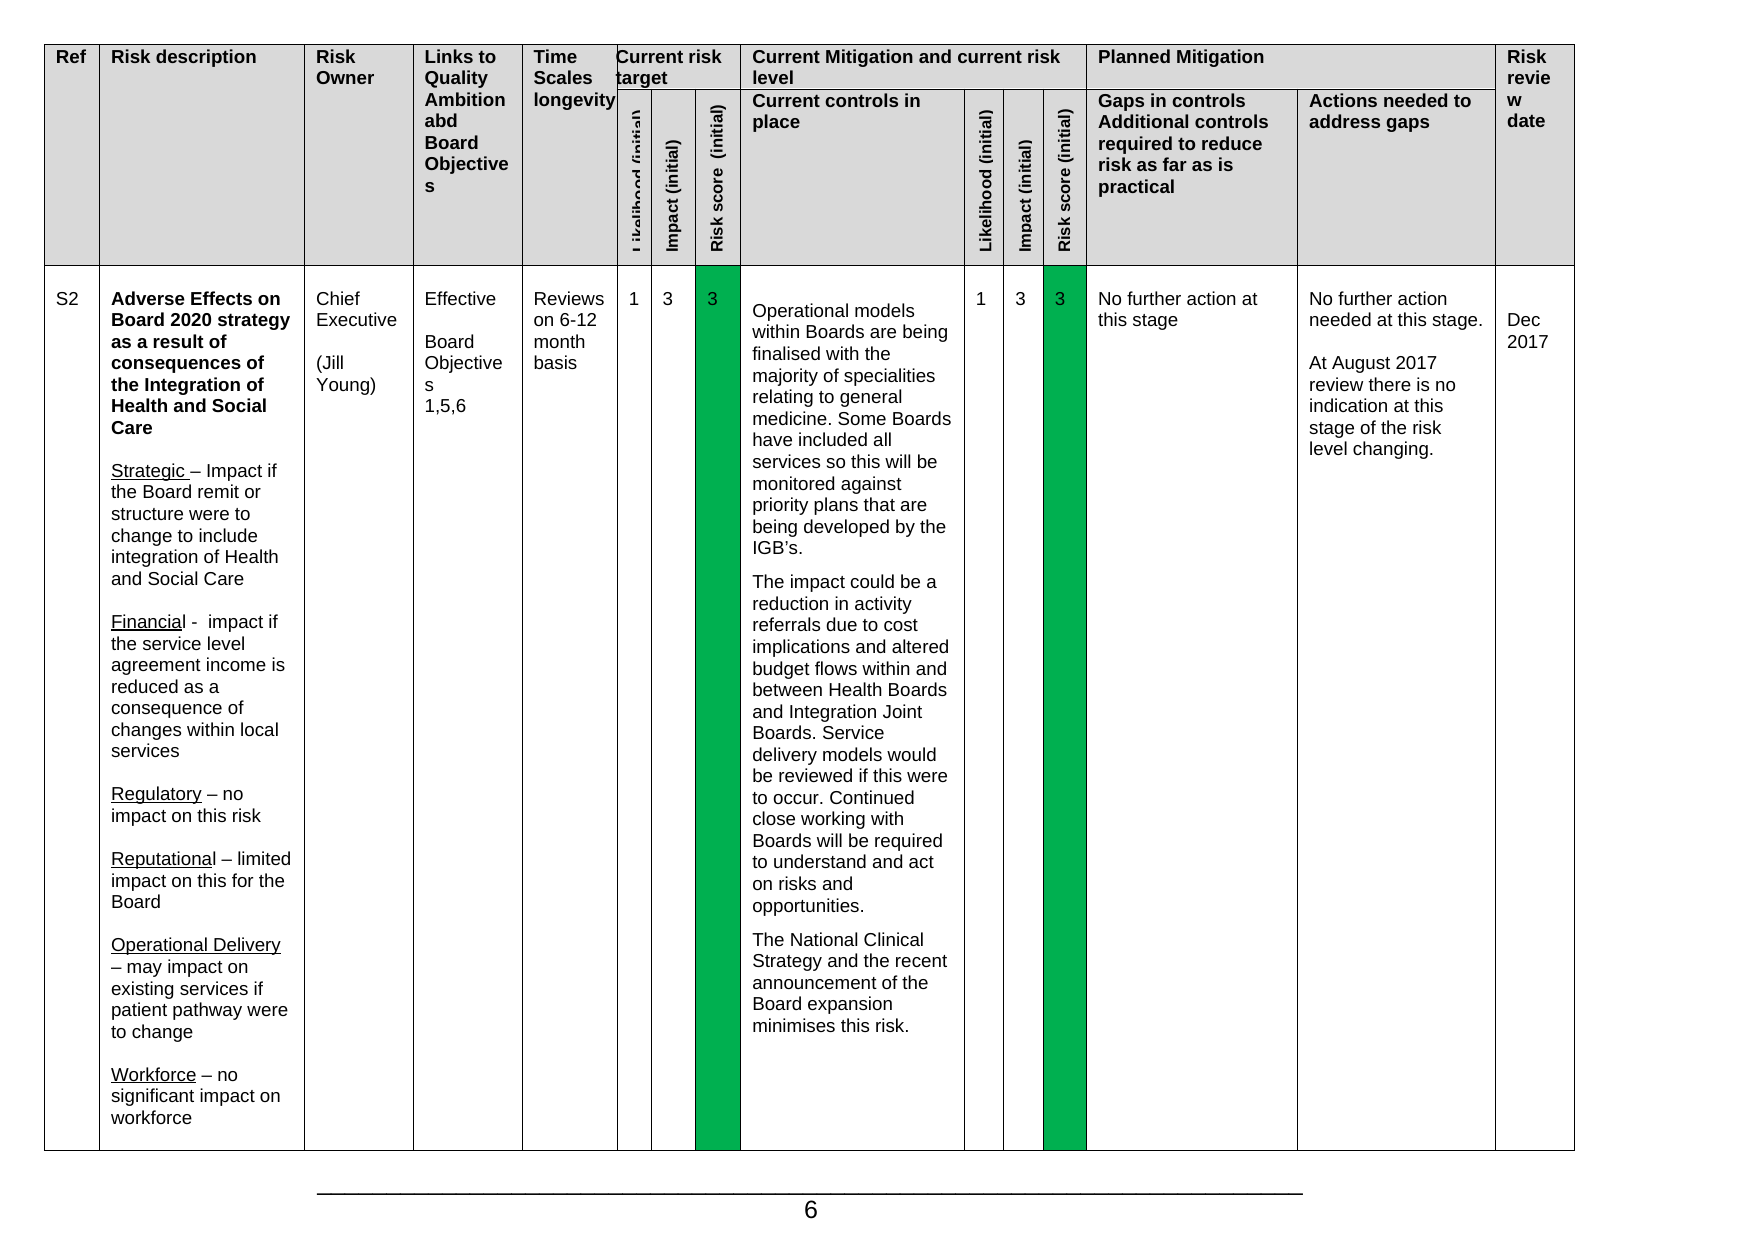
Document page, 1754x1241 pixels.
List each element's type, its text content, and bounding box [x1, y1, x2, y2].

table_cell S2 [45, 266, 99, 1150]
table_cell Impact (initial) [652, 90, 695, 265]
table_cell Risk score (initial) [1044, 90, 1086, 265]
table_cell Risk score (initial) [696, 90, 740, 265]
table_cell Chief Executive (Jill Young) [305, 266, 413, 1150]
table_cell Current controls in place [741, 90, 964, 265]
table_header Risk Owner [305, 45, 413, 265]
table_header Risk review date [1496, 45, 1574, 265]
table_cell Dec 2017 [1496, 266, 1574, 1150]
table_header Risk description [100, 45, 304, 265]
table_cell 1 [618, 266, 651, 1150]
table_header Current Mitigation and current risk level [741, 45, 1086, 88]
table_cell Gaps in controls Additional controls required to reduce risk as far as is practical [1087, 90, 1297, 265]
table_header Planned Mitigation [1087, 45, 1495, 88]
table_cell Adverse Effects on Board 2020 strategy as a result of consequences of the Integration of Health and Social Care Strategic – Impact if the Board remit or structure were to change to include integration of Health and Social Care Financial - impact if the service level agreement income is reduced as a consequence of changes within local services Regulatory – no impact on this risk Reputational – limited impact on this for the Board Operational Delivery – may impact on existing services if patient pathway were to change Workforce – no significant impact on workforce [100, 266, 304, 1150]
table_cell Actions needed to address gaps [1298, 90, 1495, 265]
table_cell No further action at this stage [1087, 266, 1297, 1150]
table_header Time Scales longevity [523, 45, 617, 265]
table_cell Likelihood (initial) [618, 90, 651, 265]
table_cell Effective Board Objectives 1,5,6 [414, 266, 522, 1150]
table_cell Reviews on 6-12 month basis [523, 266, 617, 1150]
table_cell 3 [652, 266, 695, 1150]
table_cell No further action needed at this stage. At August 2017 review there is no indication at this stage of the risk level changing. [1298, 266, 1495, 1150]
table_cell 1 [965, 266, 1003, 1150]
table_cell 3 [1044, 266, 1086, 1150]
table_cell 3 [696, 266, 740, 1150]
table_cell 3 [1004, 266, 1043, 1150]
table_cell Likelihood (initial) [965, 90, 1003, 265]
table_header Ref [45, 45, 99, 265]
table_cell Impact (initial) [1004, 90, 1043, 265]
table_header Links to Quality Ambition abd Board Objectives [414, 45, 522, 265]
table_header Current risk target [618, 45, 740, 88]
table_cell Operational models within Boards are being finalised with the majority of specialities relating to general medicine. Some Boards have included all services so this will be monitored against priority plans that are being developed by the IGB’s. The impact could be a reduction in activity referrals due to cost implications and altered budget flows within and between Health Boards and Integration Joint Boards. Service delivery models would be reviewed if this were to occur. Continued close working with Boards will be required to understand and act on risks and opportunities. The National Clinical Strategy and the recent announcement of the Board expansion minimises this risk. [741, 266, 964, 1150]
